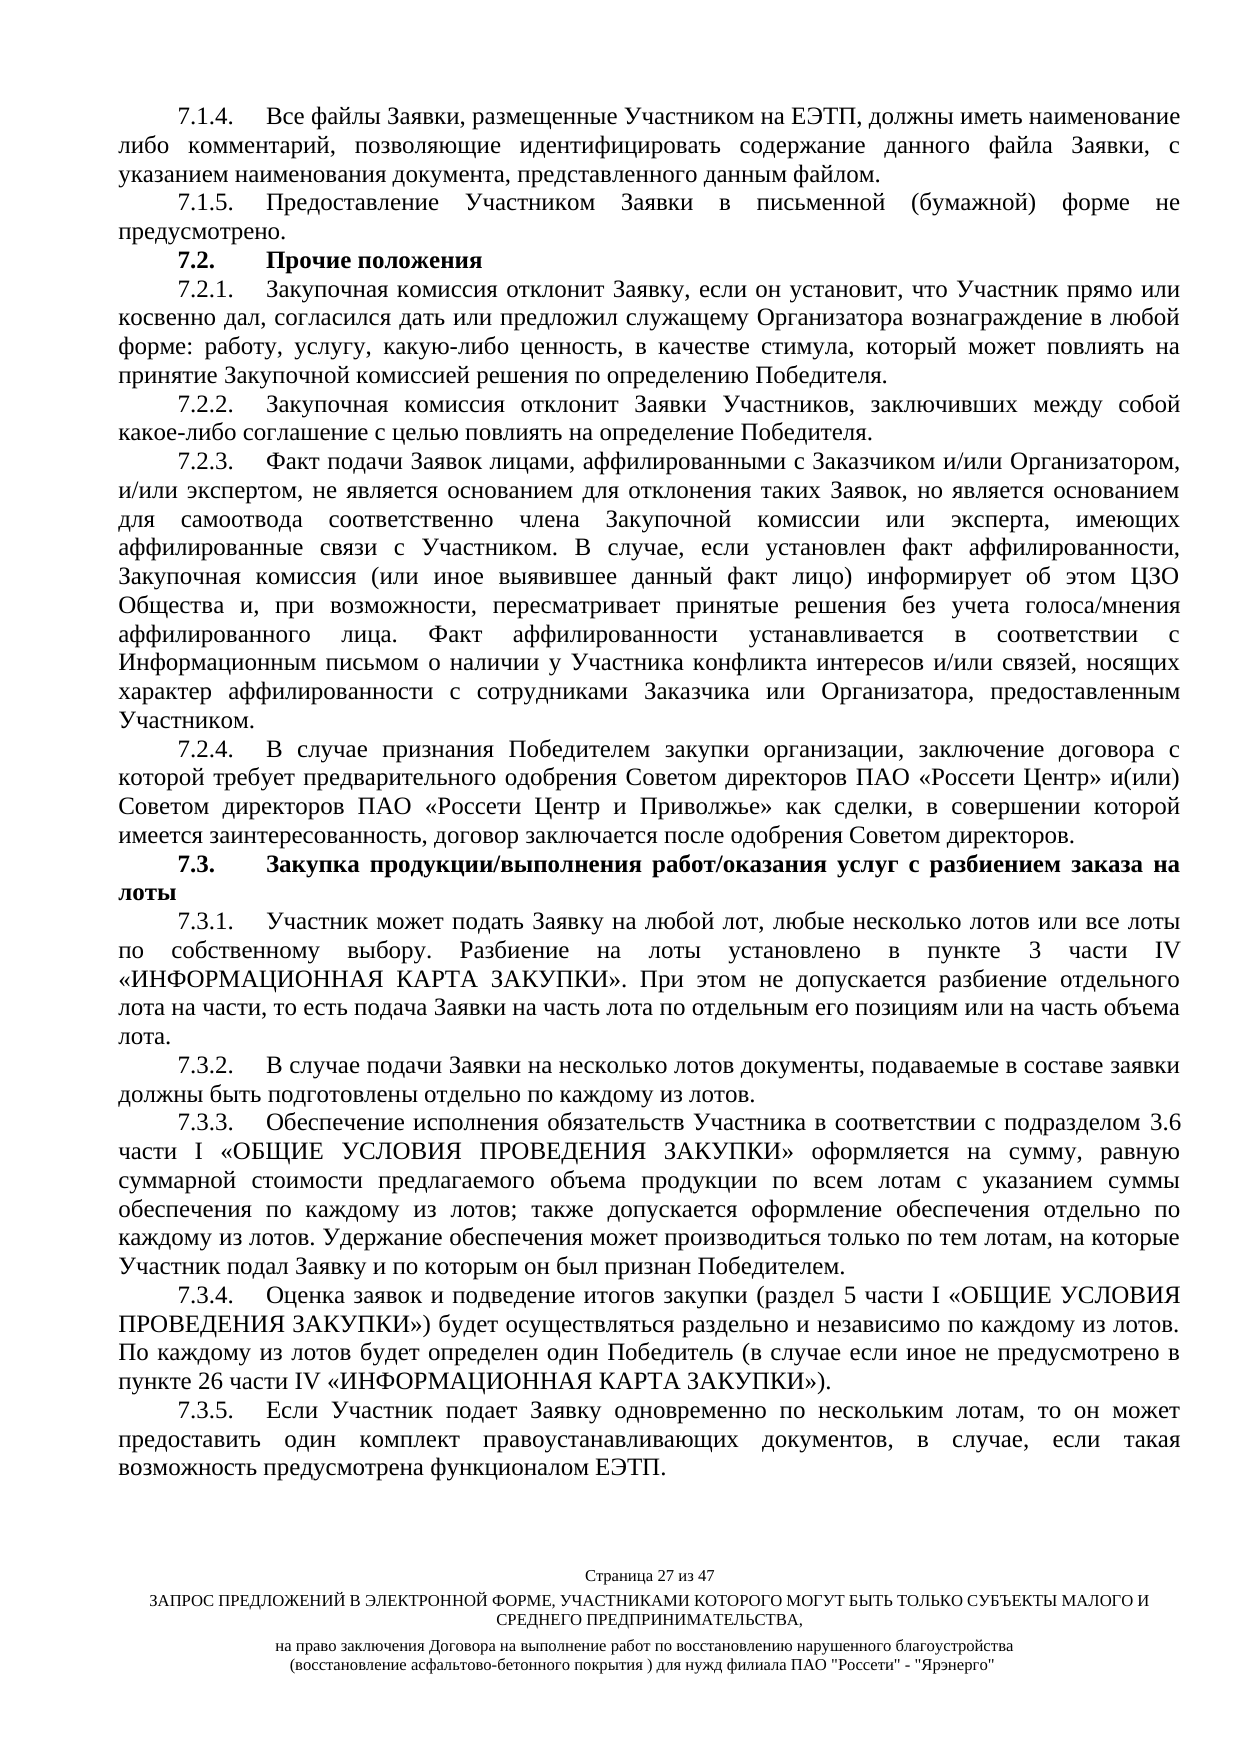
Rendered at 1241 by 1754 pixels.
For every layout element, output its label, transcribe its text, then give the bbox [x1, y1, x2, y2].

subtitle В случае подачи Заявки на несколько лотов документы, подаваемые в составе заявки должны быть подготовлены отдельно по каждому из лотов. [118, 1050, 1181, 1107]
subtitle Оценка заявок и подведение итогов закупки (раздел 5 части I «ОБЩИЕ УСЛОВИЯ ПРОВЕДЕНИЯ ЗАКУПКИ») будет осуществляться раздельно и независимо по каждому из лотов. По каждому из лотов будет определен один Победитель (в случае если иное не предусмотрено в пункте 26 части IV «ИНФОРМАЦИОННАЯ КАРТА ЗАКУПКИ»). [118, 1280, 1181, 1395]
subtitle Закупка продукции/выполнения работ/оказания услуг с разбиением заказа на лоты [118, 849, 1181, 906]
subtitle Обеспечение исполнения обязательств Участника в соответствии с подразделом 3.6 части I «ОБЩИЕ УСЛОВИЯ ПРОВЕДЕНИЯ ЗАКУПКИ» оформляется на сумму, равную суммарной стоимости предлагаемого объема продукции по всем лотам с указанием суммы обеспечения по каждому из лотов; также допускается оформление обеспечения отдельно по каждому из лотов. Удержание обеспечения может производиться только по тем лотам, на которые Участник подал Заявку и по которым он был признан Победителем. [118, 1107, 1181, 1280]
subtitle Предоставление Участником Заявки в письменной (бумажной) форме не предусмотрено. [118, 187, 1181, 245]
subtitle Все файлы Заявки, размещенные Участником на ЕЭТП, должны иметь наименование либо комментарий, позволяющие идентифицировать содержание данного файла Заявки, с указанием наименования документа, представленного данным файлом. [118, 101, 1181, 187]
subtitle В случае признания Победителем закупки организации, заключение договора с которой требует предварительного одобрения Советом директоров ПАО «Россети Центр» и(или) Советом директоров ПАО «Россети Центр и Приволжье» как сделки, в совершении которой имеется заинтересованность, договор заключается после одобрения Советом директоров. [118, 734, 1181, 849]
subtitle Факт подачи Заявок лицами, аффилированными с Заказчиком и/или Организатором, и/или экспертом, не является основанием для отклонения таких Заявок, но является основанием для самоотвода соответственно члена Закупочной комиссии или эксперта, имеющих аффилированные связи с Участником. В случае, если установлен факт аффилированности, Закупочная комиссия (или иное выявившее данный факт лицо) информирует об этом ЦЗО Общества и, при возможности, пересматривает принятые решения без учета голоса/мнения аффилированного лица. Факт аффилированности устанавливается в соответствии с Информационным письмом о наличии у Участника конфликта интересов и/или связей, носящих характер аффилированности с сотрудниками Заказчика или Организатора, предоставленным Участником. [118, 446, 1181, 734]
subtitle Участник может подать Заявку на любой лот, любые несколько лотов или все лоты по собственному выбору. Разбиение на лоты установлено в пункте 3 части IV «ИНФОРМАЦИОННАЯ КАРТА ЗАКУПКИ». При этом не допускается разбиение отдельного лота на части, то есть подача Заявки на часть лота по отдельным его позициям или на часть объема лота. [118, 906, 1181, 1050]
subtitle Если Участник подает Заявку одновременно по нескольким лотам, то он может предоставить один комплект правоустанавливающих документов, в случае, если такая возможность предусмотрена функционалом ЕЭТП. [118, 1395, 1181, 1481]
subtitle Прочие положения [118, 245, 1181, 274]
subtitle Закупочная комиссия отклонит Заявку, если он установит, что Участник прямо или косвенно дал, согласился дать или предложил служащему Организатора вознаграждение в любой форме: работу, услугу, какую-либо ценность, в качестве стимула, который может повлиять на принятие Закупочной комиссией решения по определению Победителя. [118, 274, 1181, 389]
subtitle Закупочная комиссия отклонит Заявки Участников, заключивших между собой какое-либо соглашение с целью повлиять на определение Победителя. [118, 389, 1181, 446]
